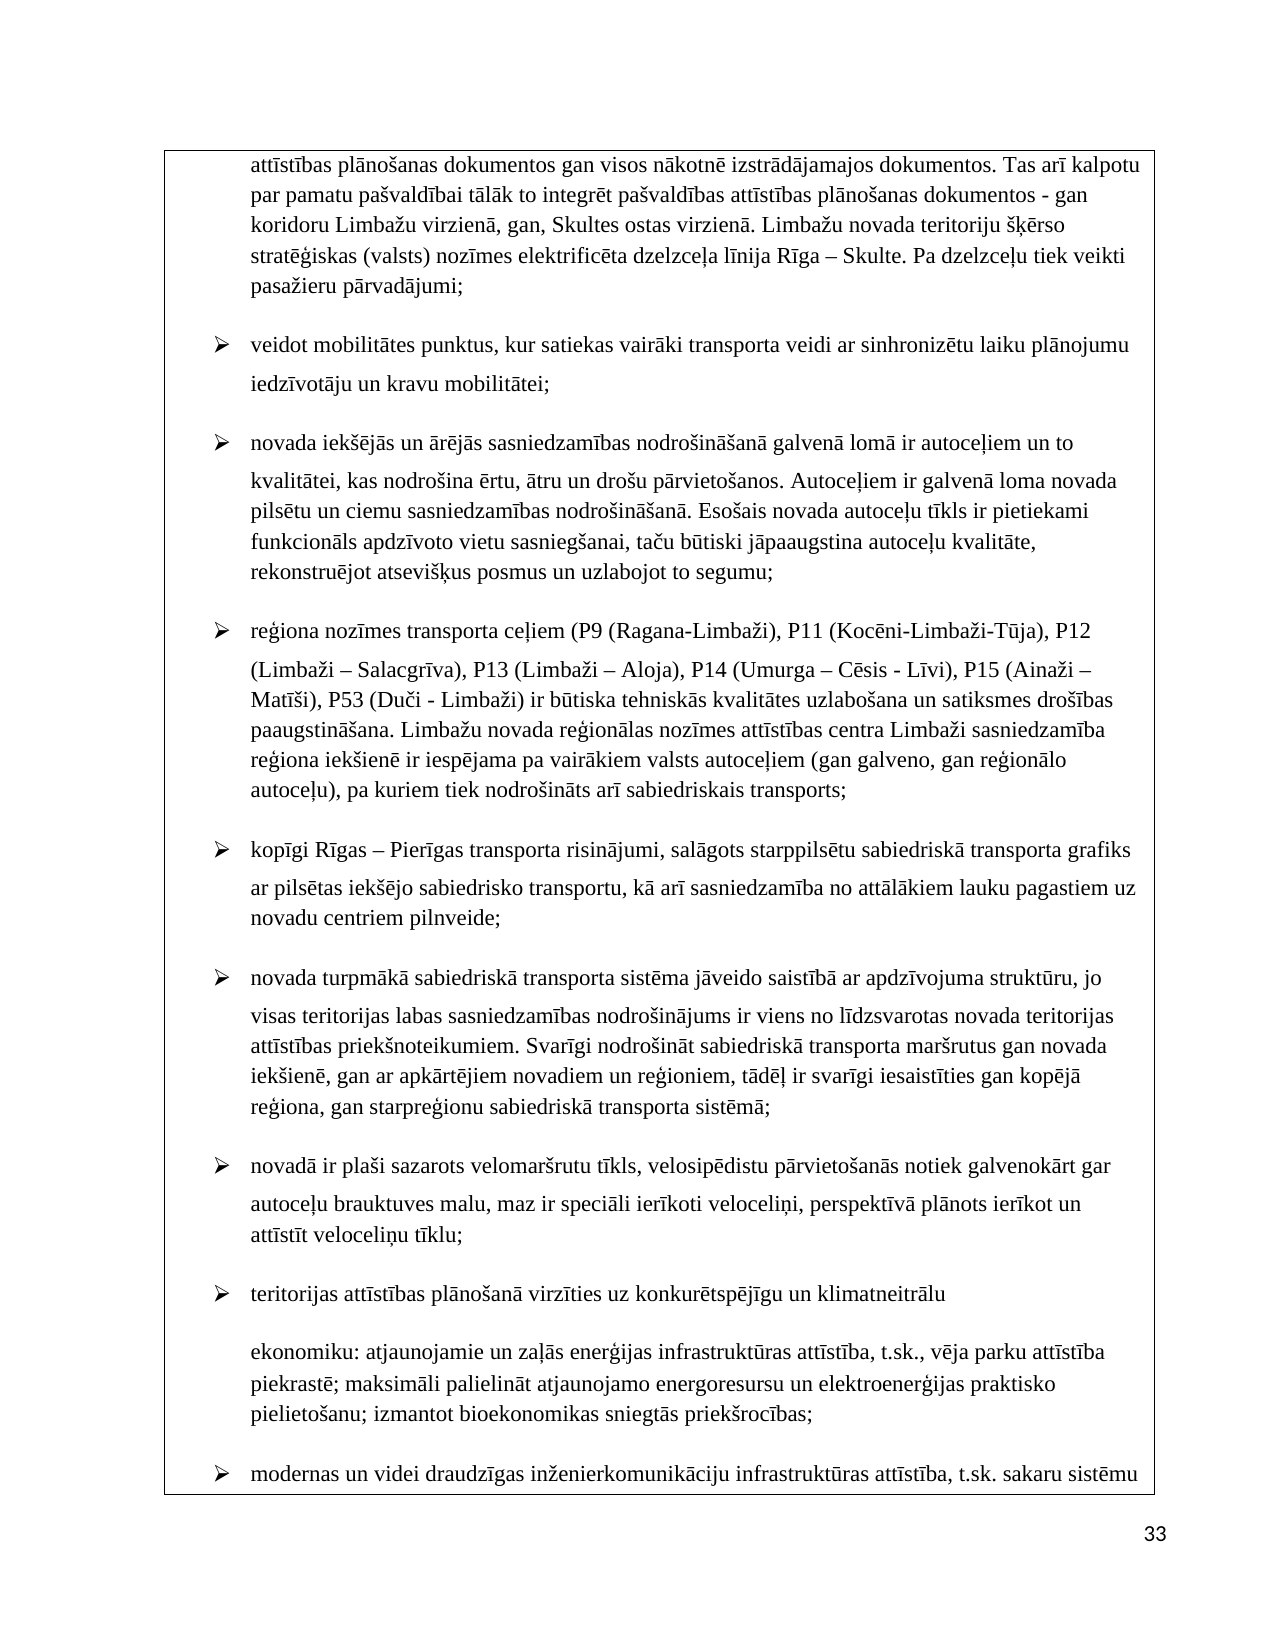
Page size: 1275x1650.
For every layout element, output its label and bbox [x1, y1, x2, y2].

table_header [165, 151, 1154, 1494]
